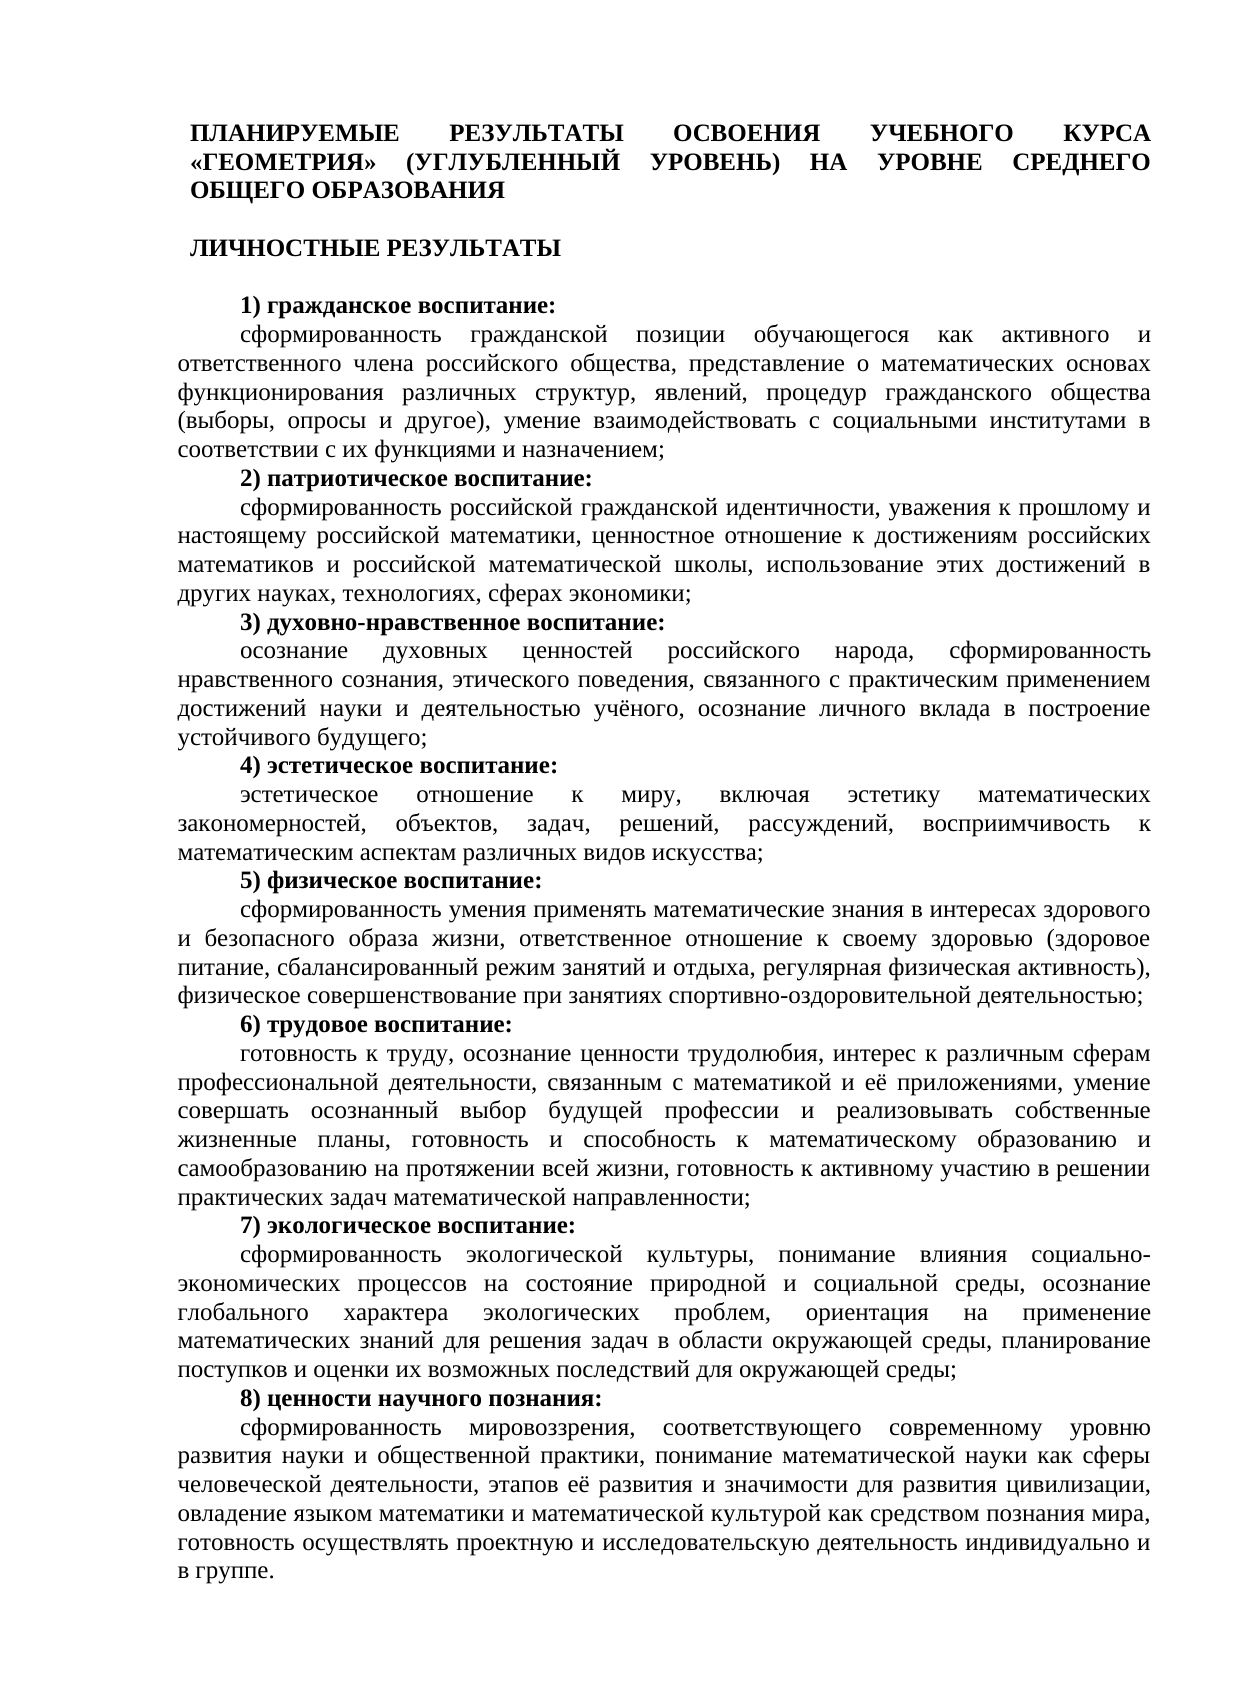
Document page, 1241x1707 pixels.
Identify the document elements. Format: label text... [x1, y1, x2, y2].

text 5) физическое воспитание: [177, 866, 1152, 894]
text эстетическое отношение к миру, включая эстетику математических закономерностей, объектов, задач, решений, рассуждений, восприимчивость к математическим аспектам различных видов искусства; [177, 779, 1152, 866]
text 7) экологическое воспитание: [177, 1211, 1152, 1239]
text сформированность экологической культуры, понимание влияния социально-экономических процессов на состояние природной и социальной среды, осознание глобального характера экологических проблем, ориентация на применение математических знаний для решения задач в области окружающей среды, планирование поступков и оценки их возможных последствий для окружающей среды; [177, 1239, 1152, 1383]
text сформированность российской гражданской идентичности, уважения к прошлому и настоящему российской математики, ценностное отношение к достижениям российских математиков и российской математической школы, использование этих достижений в других науках, технологиях, сферах экономики; [177, 492, 1152, 607]
text 1) гражданское воспитание: [177, 291, 1152, 319]
text 2) патриотическое воспитание: [177, 463, 1152, 492]
text 3) духовно-нравственное воспитание: [177, 607, 1152, 636]
text ПЛАНИРУЕМЫЕ РЕЗУЛЬТАТЫ ОСВОЕНИЯ УЧЕБНОГО КУРСА «ГЕОМЕТРИЯ» (УГЛУБЛЕННЫЙ УРОВЕНЬ) НА УРОВНЕ СРЕДНЕГО ОБЩЕГО ОБРАЗОВАНИЯ [190, 118, 1152, 204]
text готовность к труду, осознание ценности трудолюбия, интерес к различным сферам профессиональной деятельности, связанным с математикой и её приложениями, умение совершать осознанный выбор будущей профессии и реализовывать собственные жизненные планы, готовность и способность к математическому образованию и самообразованию на протяжении всей жизни, готовность к активному участию в решении практических задач математической направленности; [177, 1038, 1152, 1211]
text ЛИЧНОСТНЫЕ РЕЗУЛЬТАТЫ [190, 233, 1152, 262]
text сформированность мировоззрения, соответствующего современному уровню развития науки и общественной практики, понимание математической науки как сферы человеческой деятельности, этапов её развития и значимости для развития цивилизации, овладение языком математики и математической культурой как средством познания мира, готовность осуществлять проектную и исследовательскую деятельность индивидуально и в группе. [177, 1412, 1152, 1584]
text 8) ценности научного познания: [177, 1383, 1152, 1412]
text осознание духовных ценностей российского народа, сформированность нравственного сознания, этического поведения, связанного с практическим применением достижений науки и деятельностью учёного, осознание личного вклада в построение устойчивого будущего; [177, 636, 1152, 751]
text сформированность умения применять математические знания в интересах здорового и безопасного образа жизни, ответственное отношение к своему здоровью (здоровое питание, сбалансированный режим занятий и отдыха, регулярная физическая активность), физическое совершенствование при занятиях спортивно-оздоровительной деятельностью; [177, 894, 1152, 1009]
text 6) трудовое воспитание: [177, 1009, 1152, 1038]
text сформированность гражданской позиции обучающегося как активного и ответственного члена российского общества, представление о математических основах функционирования различных структур, явлений, процедур гражданского общества (выборы, опросы и другое), умение взаимодействовать с социальными институтами в соответствии с их функциями и назначением; [177, 319, 1152, 463]
text 4) эстетическое воспитание: [177, 751, 1152, 779]
